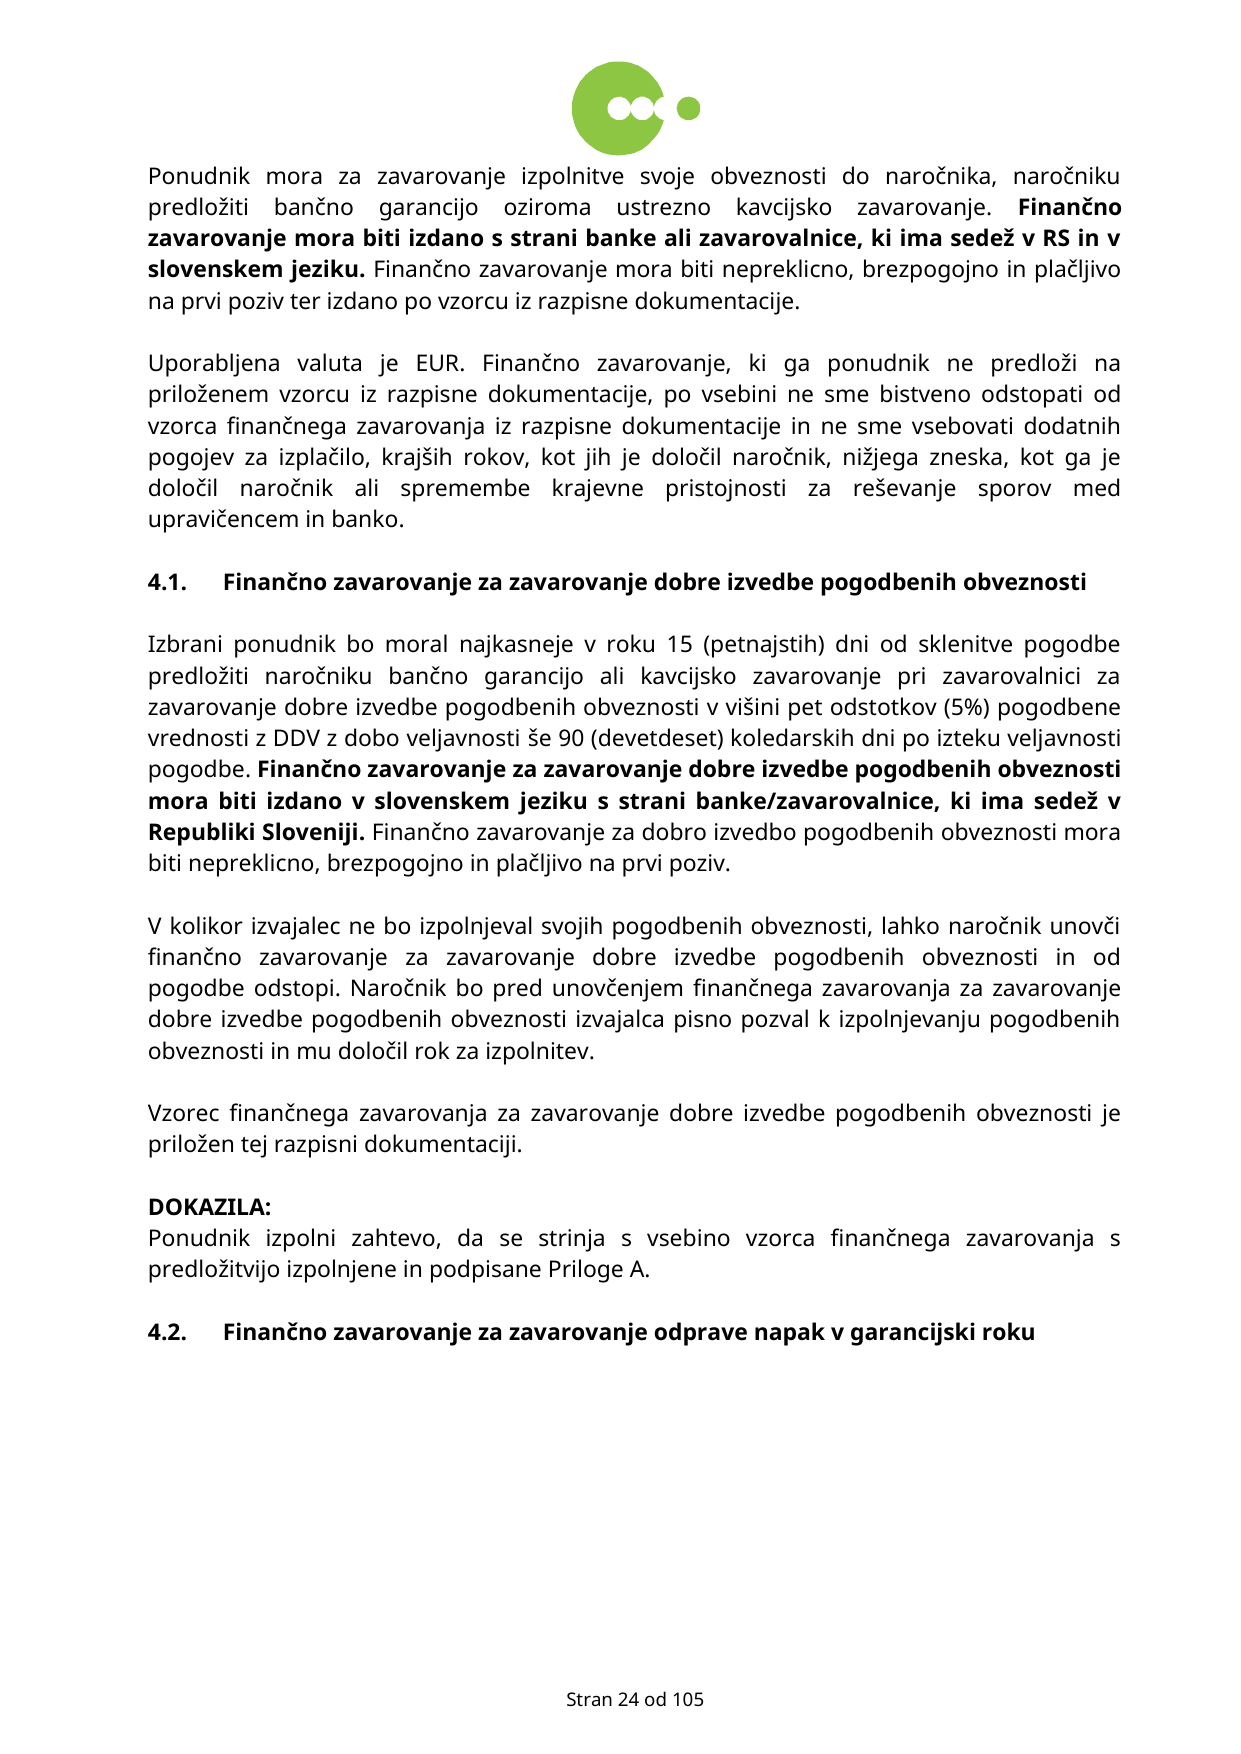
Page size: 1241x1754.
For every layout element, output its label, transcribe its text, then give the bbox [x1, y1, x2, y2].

list Finančno zavarovanje za zavarovanje dobre izvedbe pogodbenih obveznosti [148, 566, 1122, 597]
text Ponudnik mora za zavarovanje izpolnitve svoje obveznosti do naročnika, naročniku predložiti bančno garancijo oziroma ustrezno kavcijsko zavarovanje. Finančno zavarovanje mora biti izdano s strani banke ali zavarovalnice, ki ima sedež v RS in v slovenskem jeziku. Finančno zavarovanje mora biti nepreklicno, brezpogojno in plačljivo na prvi poziv ter izdano po vzorcu iz razpisne dokumentacije. [148, 160, 1122, 316]
list Finančno zavarovanje za zavarovanje odprave napak v garancijski roku [148, 1316, 1122, 1347]
text Izbrani ponudnik bo moral najkasneje v roku 15 (petnajstih) dni od sklenitve pogodbe predložiti naročniku bančno garancijo ali kavcijsko zavarovanje pri zavarovalnici za zavarovanje dobre izvedbe pogodbenih obveznosti v višini pet odstotkov (5%) pogodbene vrednosti z DDV z dobo veljavnosti še 90 (devetdeset) koledarskih dni po izteku veljavnosti pogodbe. Finančno zavarovanje za zavarovanje dobre izvedbe pogodbenih obveznosti mora biti izdano v slovenskem jeziku s strani banke/zavarovalnice, ki ima sedež v Republiki Sloveniji. Finančno zavarovanje za dobro izvedbo pogodbenih obveznosti mora biti nepreklicno, brezpogojno in plačljivo na prvi poziv. [148, 628, 1122, 878]
text Ponudnik izpolni zahtevo, da se strinja s vsebino vzorca finančnega zavarovanja s predložitvijo izpolnjene in podpisane Priloge A. [148, 1222, 1122, 1285]
text Uporabljena valuta je EUR. Finančno zavarovanje, ki ga ponudnik ne predloži na priloženem vzorcu iz razpisne dokumentacije, po vsebini ne sme bistveno odstopati od vzorca finančnega zavarovanja iz razpisne dokumentacije in ne sme vsebovati dodatnih pogojev za izplačilo, krajših rokov, kot jih je določil naročnik, nižjega zneska, kot ga je določil naročnik ali spremembe krajevne pristojnosti za reševanje sporov med upravičencem in banko. [148, 347, 1122, 535]
text DOKAZILA: [148, 1191, 1122, 1222]
text Vzorec finančnega zavarovanja za zavarovanje dobre izvedbe pogodbenih obveznosti je priložen tej razpisni dokumentaciji. [148, 1097, 1122, 1160]
text V kolikor izvajalec ne bo izpolnjeval svojih pogodbenih obveznosti, lahko naročnik unovči finančno zavarovanje za zavarovanje dobre izvedbe pogodbenih obveznosti in od pogodbe odstopi. Naročnik bo pred unovčenjem finančnega zavarovanja za zavarovanje dobre izvedbe pogodbenih obveznosti izvajalca pisno pozval k izpolnjevanju pogodbenih obveznosti in mu določil rok za izpolnitev. [148, 910, 1122, 1066]
